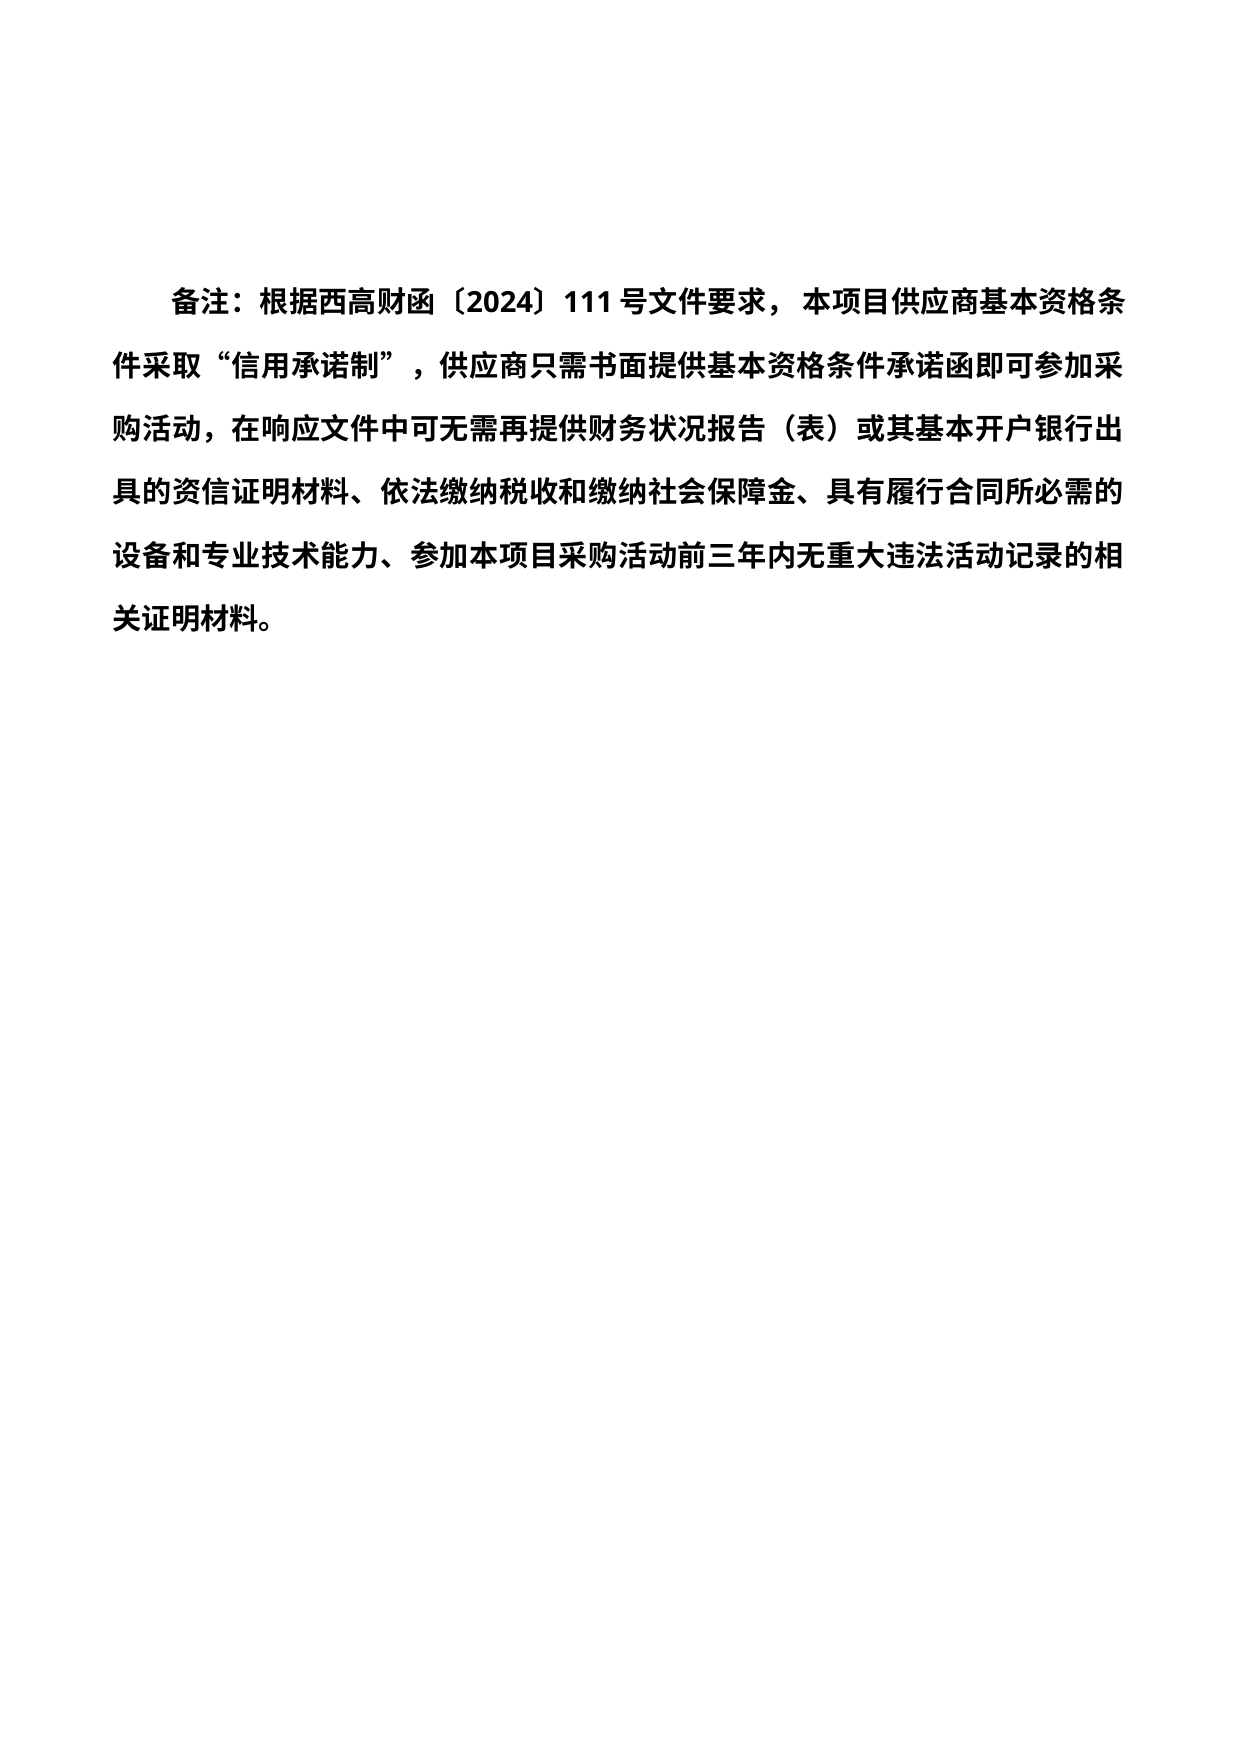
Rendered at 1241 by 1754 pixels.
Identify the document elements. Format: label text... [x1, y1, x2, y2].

text 备注：根据西高财函〔2024〕111号文件要求， 本项目供应商基本资格条件采取“信用承诺制”，供应商只需书面提供基本资格条件承诺函即可参加采购活动，在响应文件中可无需再提供财务状况报告（表）或其基本开户银行出具的资信证明材料、依法缴纳税收和缴纳社会保障金、具有履行合同所必需的设备和专业技术能力、参加本项目采购活动前三年内无重大违法活动记录的相关证明材料。 [112, 278, 1128, 638]
